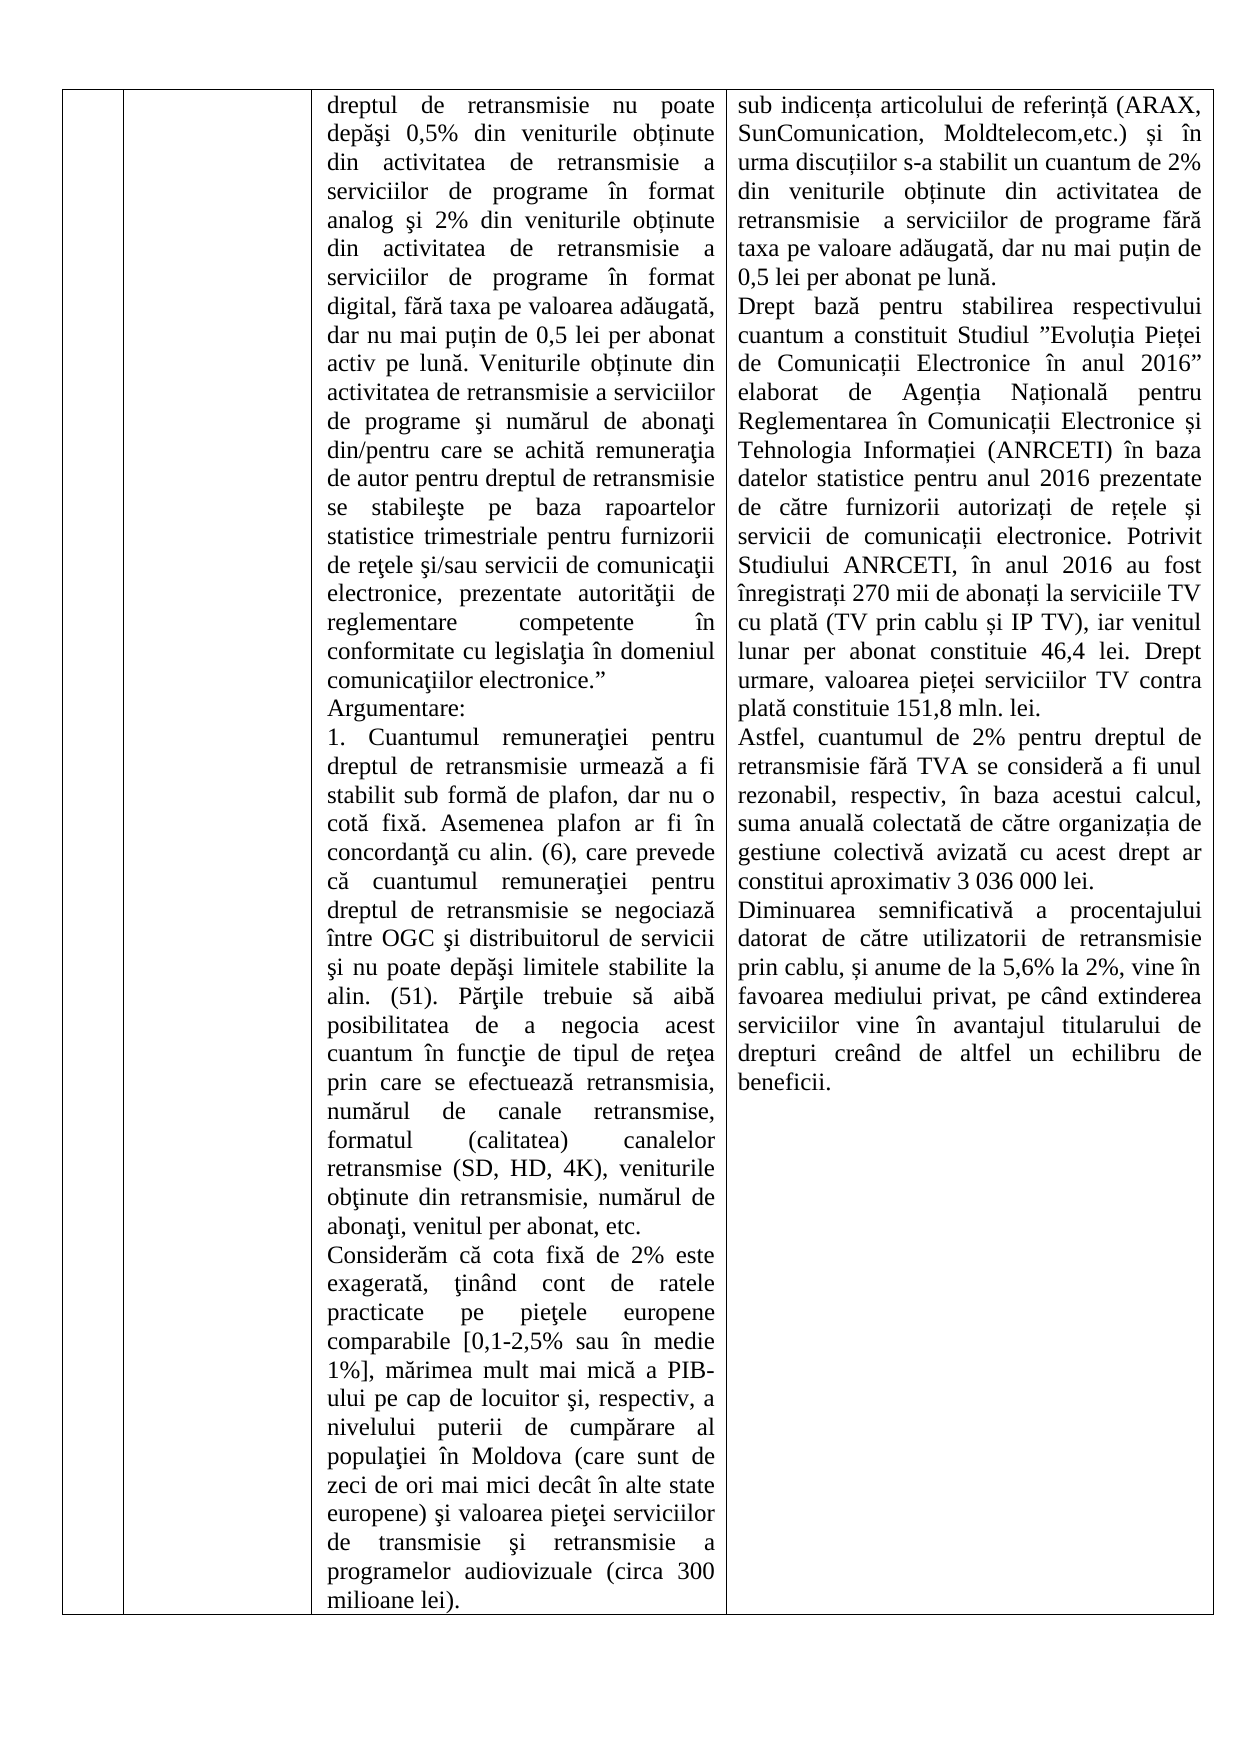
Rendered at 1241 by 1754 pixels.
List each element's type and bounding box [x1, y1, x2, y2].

table_cell [312, 90, 726, 1613]
table_cell [727, 90, 1213, 1613]
